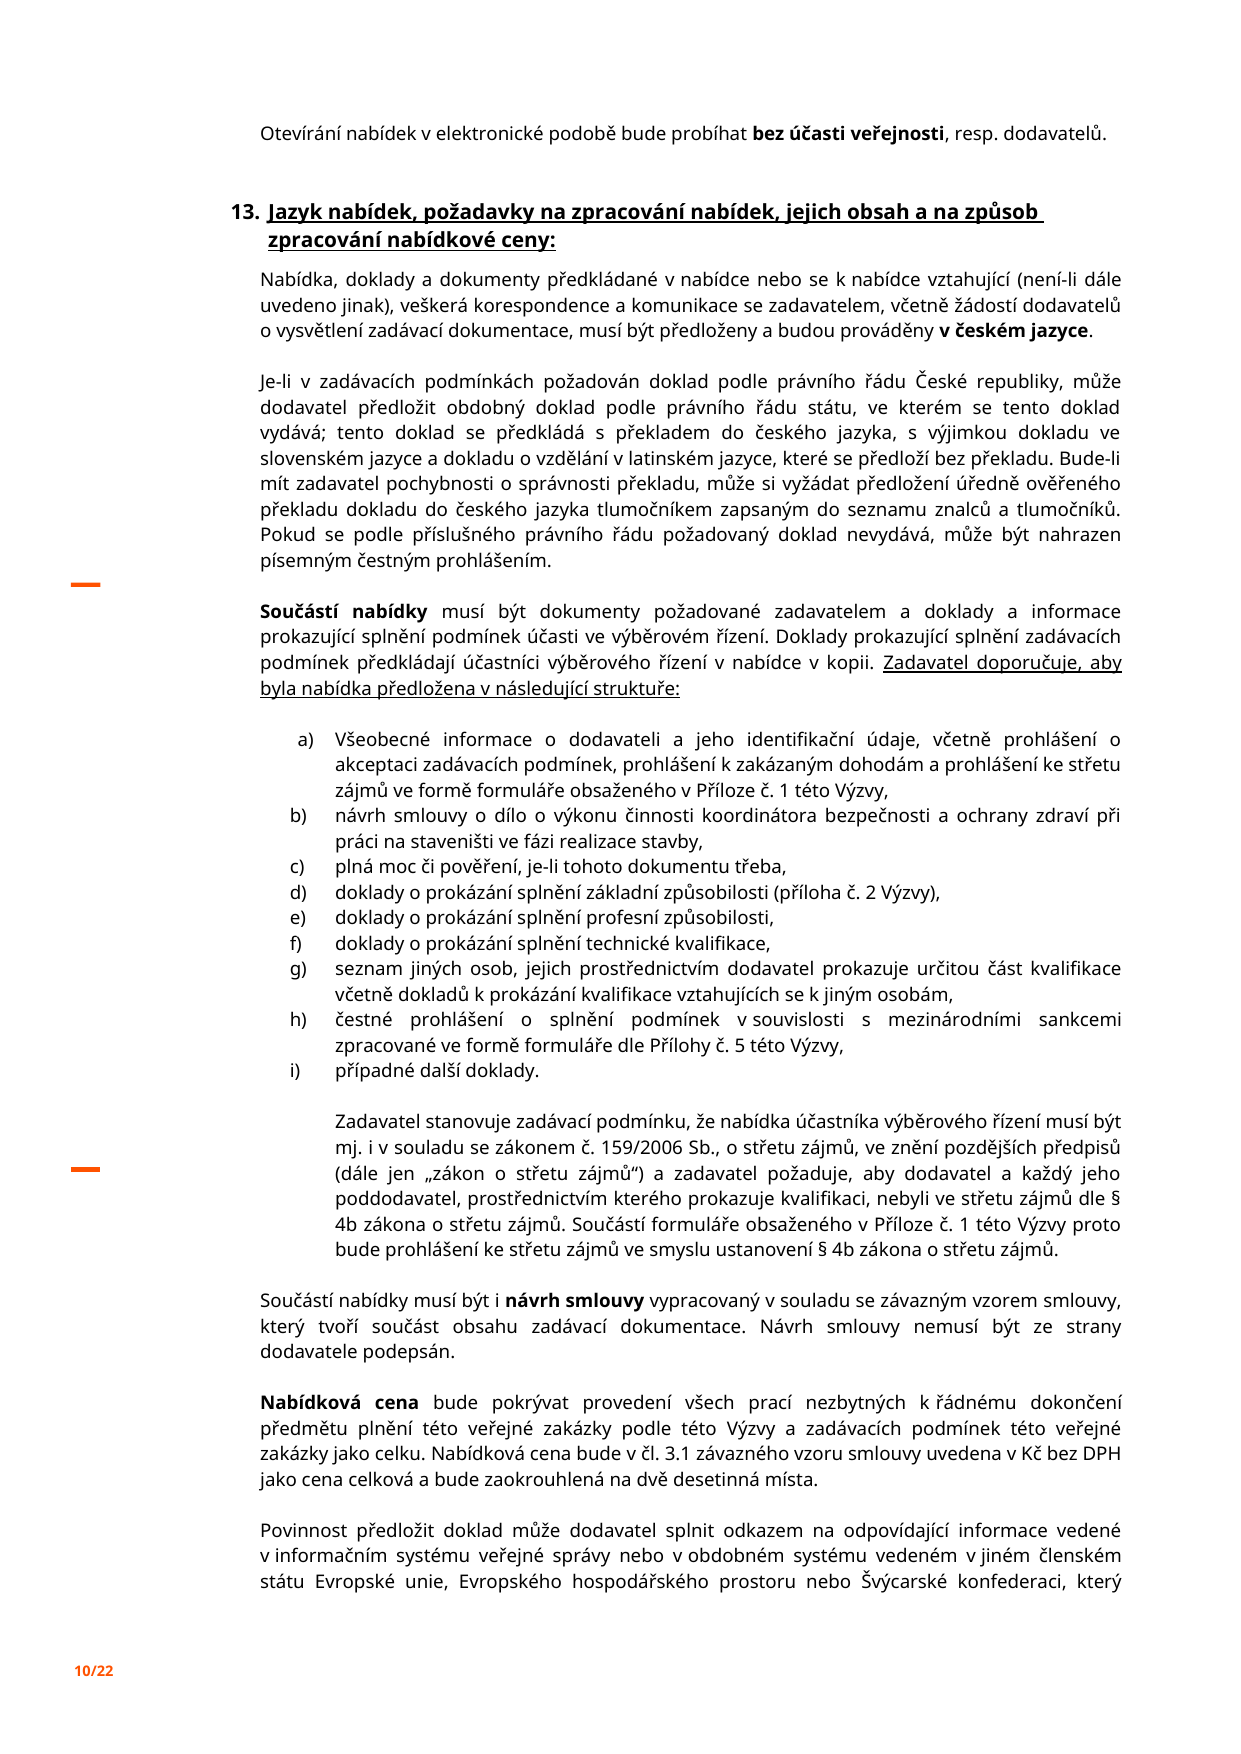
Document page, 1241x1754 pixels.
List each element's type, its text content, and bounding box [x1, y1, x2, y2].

text Součástí nabídky musí být i návrh smlouvy vypracovaný v souladu se závazným vzorem smlouvy, který tvoří součást obsahu zadávací dokumentace. Návrh smlouvy nemusí být ze strany dodavatele podepsán. [260, 1287, 1122, 1364]
list plná moc či pověření, je-li tohoto dokumentu třeba, [289, 853, 1122, 879]
text Otevírání nabídek v elektronické podobě bude probíhat bez účasti veřejnosti, resp. dodavatelů. [260, 121, 1122, 146]
text Je-li v zadávacích podmínkách požadován doklad podle právního řádu České republiky, může dodavatel předložit obdobný doklad podle právního řádu státu, ve kterém se tento doklad vydává; tento doklad se předkládá s překladem do českého jazyka, s výjimkou dokladu ve slovenském jazyce a dokladu o vzdělání v latinském jazyce, které se předloží bez překladu. Bude-li mít zadavatel pochybnosti o správnosti překladu, může si vyžádat předložení úředně ověřeného překladu dokladu do českého jazyka tlumočníkem zapsaným do seznamu znalců a tlumočníků. Pokud se podle příslušného právního řádu požadovaný doklad nevydává, může být nahrazen písemným čestným prohlášením. [260, 369, 1122, 573]
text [260, 1517, 1122, 1594]
list čestné prohlášení o splnění podmínek v souvislosti s mezinárodními sankcemi zpracované ve formě formuláře dle Přílohy č. 5 této Výzvy, [289, 1007, 1122, 1058]
text Zadavatel stanovuje zadávací podmínku, že nabídka účastníka výběrového řízení musí být mj. i v souladu se zákonem č. 159/2006 Sb., o střetu zájmů, ve znění pozdějších předpisů (dále jen „zákon o střetu zájmů“) a zadavatel požaduje, aby dodavatel a každý jeho poddodavatel, prostřednictvím kterého prokazuje kvalifikaci, nebyli ve střetu zájmů dle § 4b zákona o střetu zájmů. Součástí formuláře obsaženého v Příloze č. 1 této Výzvy proto bude prohlášení ke střetu zájmů ve smyslu ustanovení § 4b zákona o střetu zájmů. [335, 1109, 1122, 1262]
list seznam jiných osob, jejich prostřednictvím dodavatel prokazuje určitou část kvalifikace včetně dokladů k prokázání kvalifikace vztahujících se k jiným osobám, [289, 956, 1122, 1007]
text Součástí nabídky musí být dokumenty požadované zadavatelem a doklady a informace prokazující splnění podmínek účasti ve výběrovém řízení. Doklady prokazující splnění zadávacích podmínek předkládají účastníci výběrového řízení v nabídce v kopii. Zadavatel doporučuje, aby byla nabídka předložena v následující struktuře: [260, 598, 1122, 700]
list Jazyk nabídek, požadavky na zpracování nabídek, jejich obsah a na způsob zpracování nabídkové ceny: [230, 197, 1122, 254]
text Nabídka, doklady a dokumenty předkládané v nabídce nebo se k nabídce vztahující (není-li dále uvedeno jinak), veškerá korespondence a komunikace se zadavatelem, včetně žádostí dodavatelů o vysvětlení zadávací dokumentace, musí být předloženy a budou prováděny v českém jazyce. [260, 267, 1122, 343]
list případné další doklady. [289, 1058, 1122, 1083]
text Nabídková cena bude pokrývat provedení všech prací nezbytných k řádnému dokončení předmětu plnění této veřejné zakázky podle této Výzvy a zadávacích podmínek této veřejné zakázky jako celku. Nabídková cena bude v čl. 3.1 závazného vzoru smlouvy uvedena v Kč bez DPH jako cena celková a bude zaokrouhlená na dvě desetinná místa. [260, 1389, 1122, 1492]
list doklady o prokázání splnění základní způsobilosti (příloha č. 2 Výzvy), [289, 879, 1122, 904]
list doklady o prokázání splnění technické kvalifikace, [289, 930, 1122, 956]
list návrh smlouvy o dílo o výkonu činnosti koordinátora bezpečnosti a ochrany zdraví při práci na staveništi ve fázi realizace stavby, [289, 802, 1122, 853]
list doklady o prokázání splnění profesní způsobilosti, [289, 904, 1122, 930]
list Všeobecné informace o dodavateli a jeho identifikační údaje, včetně prohlášení o akceptaci zadávacích podmínek, prohlášení k zakázaným dohodám a prohlášení ke střetu zájmů ve formě formuláře obsaženého v Příloze č. 1 této Výzvy, [297, 726, 1122, 802]
